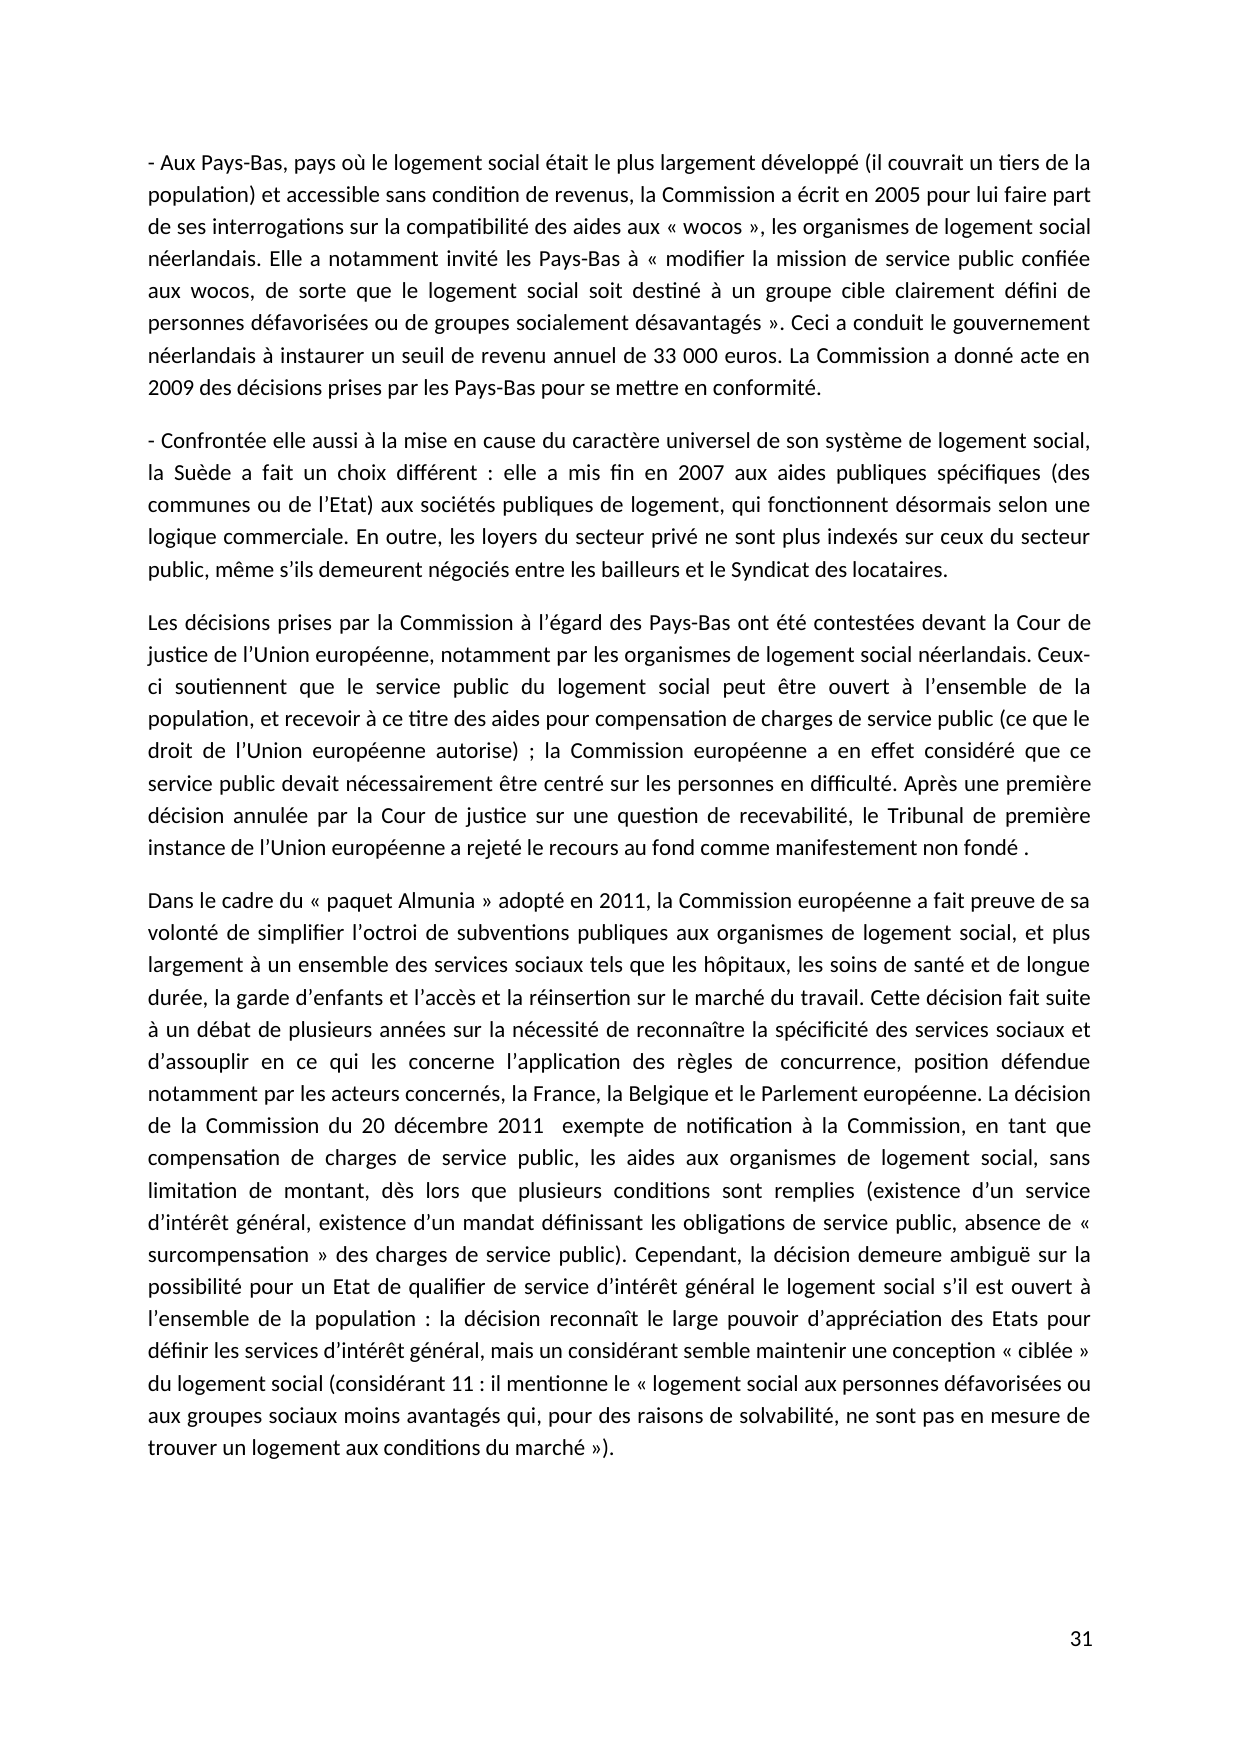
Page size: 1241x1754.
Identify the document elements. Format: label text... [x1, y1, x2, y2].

text Dans le cadre du « paquet Almunia » adopté en 2011, la Commission européenne a fait preuve de sa volonté de simplifier l’octroi de subventions publiques aux organismes de logement social, et plus largement à un ensemble des services sociaux tels que les hôpitaux, les soins de santé et de longue durée, la garde d’enfants et l’accès et la réinsertion sur le marché du travail. Cette décision fait suite à un débat de plusieurs années sur la nécessité de reconnaître la spécificité des services sociaux et d’assouplir en ce qui les concerne l’application des règles de concurrence, position défendue notamment par les acteurs concernés, la France, la Belgique et le Parlement européenne. La décision de la Commission du 20 décembre 2011 exempte de notification à la Commission, en tant que compensation de charges de service public, les aides aux organismes de logement social, sans limitation de montant, dès lors que plusieurs conditions sont remplies (existence d’un service d’intérêt général, existence d’un mandat définissant les obligations de service public, absence de « surcompensation » des charges de service public). Cependant, la décision demeure ambiguë sur la possibilité pour un Etat de qualifier de service d’intérêt général le logement social s’il est ouvert à l’ensemble de la population : la décision reconnaît le large pouvoir d’appréciation des Etats pour définir les services d’intérêt général, mais un considérant semble maintenir une conception « ciblée » du logement social (considérant 11 : il mentionne le « logement social aux personnes défavorisées ou aux groupes sociaux moins avantagés qui, pour des raisons de solvabilité, ne sont pas en mesure de trouver un logement aux conditions du marché »). [148, 886, 1093, 1461]
text - Confrontée elle aussi à la mise en cause du caractère universel de son système de logement social, la Suède a fait un choix différent : elle a mis fin en 2007 aux aides publiques spécifiques (des communes ou de l’Etat) aux sociétés publiques de logement, qui fonctionnent désormais selon une logique commerciale. En outre, les loyers du secteur privé ne sont plus indexés sur ceux du secteur public, même s’ils demeurent négociés entre les bailleurs et le Syndicat des locataires. [148, 426, 1093, 583]
text - Aux Pays-Bas, pays où le logement social était le plus largement développé (il couvrait un tiers de la population) et accessible sans condition de revenus, la Commission a écrit en 2005 pour lui faire part de ses interrogations sur la compatibilité des aides aux « wocos », les organismes de logement social néerlandais. Elle a notamment invité les Pays-Bas à « modifier la mission de service public confiée aux wocos, de sorte que le logement social soit destiné à un groupe cible clairement défini de personnes défavorisées ou de groupes socialement désavantagés ». Ceci a conduit le gouvernement néerlandais à instaurer un seuil de revenu annuel de 33 000 euros. La Commission a donné acte en 2009 des décisions prises par les Pays-Bas pour se mettre en conformité. [148, 148, 1093, 401]
text Les décisions prises par la Commission à l’égard des Pays-Bas ont été contestées devant la Cour de justice de l’Union européenne, notamment par les organismes de logement social néerlandais. Ceux-ci soutiennent que le service public du logement social peut être ouvert à l’ensemble de la population, et recevoir à ce titre des aides pour compensation de charges de service public (ce que le droit de l’Union européenne autorise) ; la Commission européenne a en effet considéré que ce service public devait nécessairement être centré sur les personnes en difficulté. Après une première décision annulée par la Cour de justice sur une question de recevabilité, le Tribunal de première instance de l’Union européenne a rejeté le recours au fond comme manifestement non fondé . [148, 608, 1093, 861]
